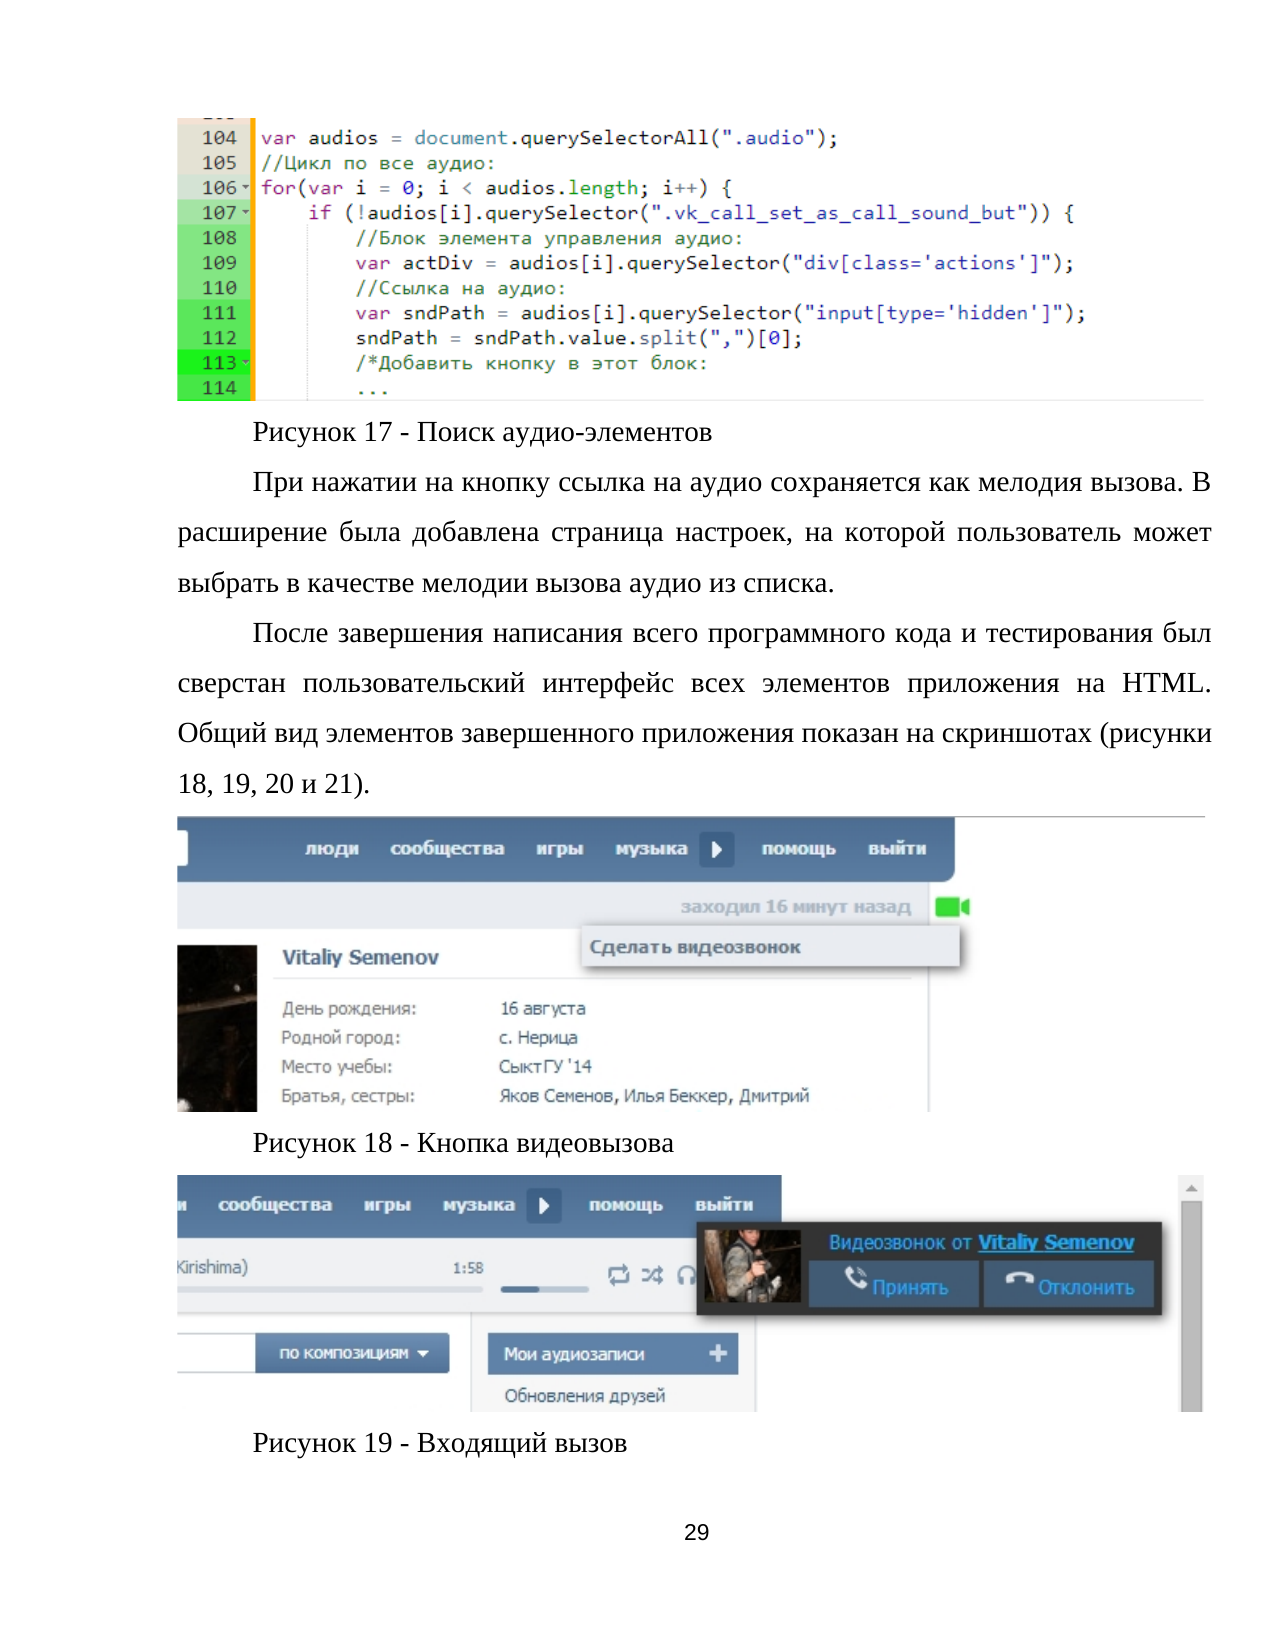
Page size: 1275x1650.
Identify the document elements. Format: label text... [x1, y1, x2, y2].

text Рисунок 19 - Входящий вызов [177, 1425, 1213, 1458]
picture [177, 118, 1204, 401]
text Рисунок 17 - Поиск аудио-элементов [177, 414, 1213, 447]
text При нажатии на кнопку ссылка на аудио сохраняется как мелодия вызова. В расширение была добавлена страница настроек, на которой пользователь может выбрать в качестве мелодии вызова аудио из списка. [177, 464, 1213, 598]
picture [177, 816, 1206, 1112]
text После завершения написания всего программного кода и тестирования был сверстан пользовательский интерфейс всех элементов приложения на HTML. Общий вид элементов завершенного приложения показан на скриншотах (рисунки 18, 19, 20 и 21). [177, 615, 1213, 799]
picture [177, 1175, 1204, 1412]
text Рисунок 18 - Кнопка видеовызова [177, 1125, 1213, 1158]
